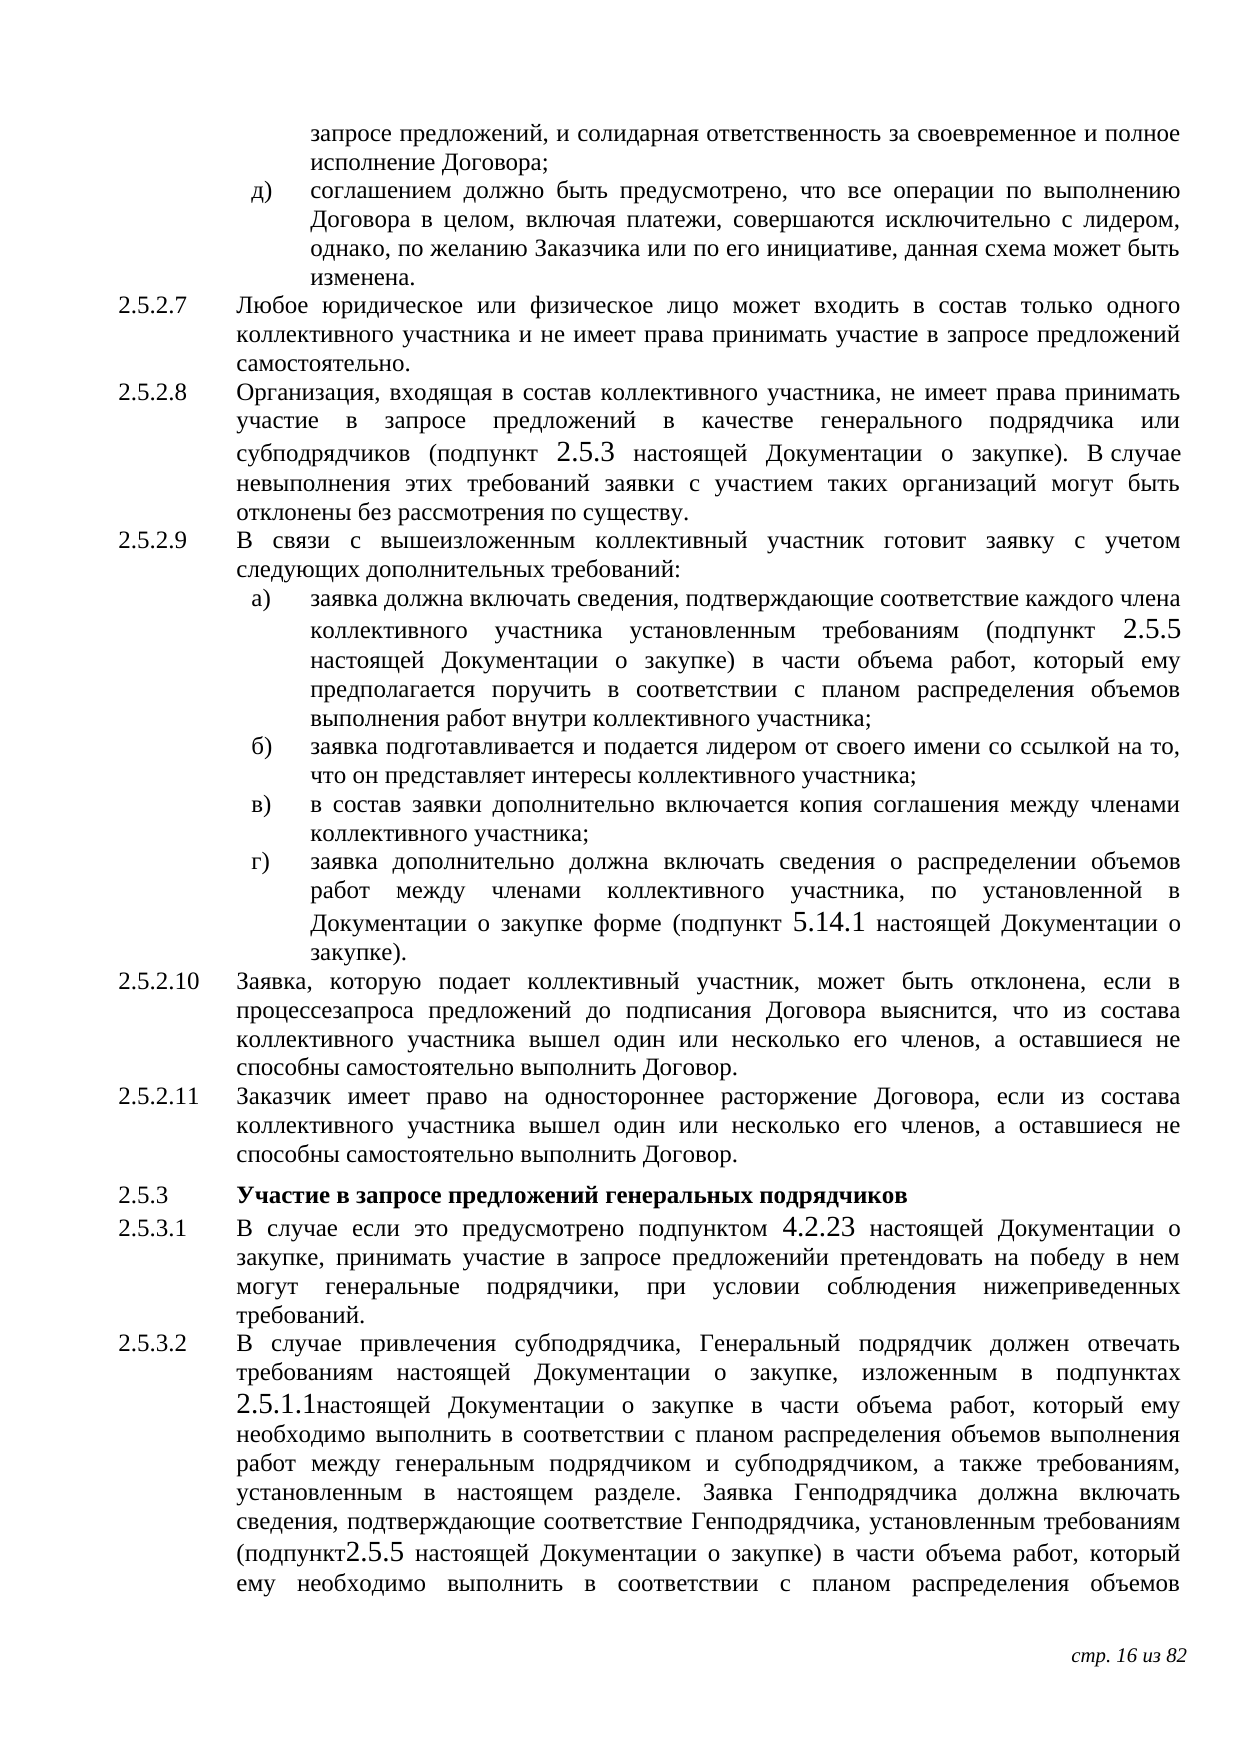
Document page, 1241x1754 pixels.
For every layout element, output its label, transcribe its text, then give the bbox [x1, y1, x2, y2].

list Заказчик имеет право на одностороннее расторжение Договора, если из состава коллективного участника вышел один или несколько его членов, а оставшиеся не способны самостоятельно выполнить Договор. [118, 1081, 1181, 1167]
text соглашением должно быть предусмотрено, что все операции по выполнению Договора в целом, включая платежи, совершаются исключительно с лидером, однако, по желанию Заказчика или по его инициативе, данная схема может быть изменена. [251, 176, 1181, 291]
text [251, 118, 1181, 176]
text В случае если это предусмотрено подпунктом 4.2.23 настоящей Документации о закупке, принимать участие в запросе предложенийи претендовать на победу в нем могут генеральные подрядчики, при условии соблюдения нижеприведенных требований. [118, 1209, 1181, 1328]
list Участие в запросе предложений генеральных подрядчиков [118, 1180, 1181, 1209]
text Любое юридическое или физическое лицо может входить в состав только одного коллективного участника и не имеет права принимать участие в запросе предложений самостоятельно. [118, 291, 1181, 377]
text Организация, входящая в состав коллективного участника, не имеет права принимать участие в запросе предложений в качестве генерального подрядчика или субподрядчиков (подпункт 2.5.3 настоящей Документации о закупке). В случае невыполнения этих требований заявки с участием таких организаций могут быть отклонены без рассмотрения по существу. [118, 377, 1181, 525]
text заявка дополнительно должна включать сведения о распределении объемов работ между членами коллективного участника, по установленной в Документации о закупке форме (подпункт 5.14.1 настоящей Документации о закупке). [251, 846, 1181, 966]
text Заявка, которую подает коллективный участник, может быть отклонена, если в процессезапроса предложений до подписания Договора выяснится, что из состава коллективного участника вышел один или несколько его членов, а оставшиеся не способны самостоятельно выполнить Договор. [118, 966, 1181, 1081]
text заявка подготавливается и подается лидером от своего имени со ссылкой на то, что он представляет интересы коллективного участника; [251, 731, 1181, 789]
text заявка должна включать сведения, подтверждающие соответствие каждого члена коллективного участника установленным требованиям (подпункт 2.5.5 настоящей Документации о закупке) в части объема работ, который ему предполагается поручить в соответствии с планом распределения объемов выполнения работ внутри коллективного участника; [251, 583, 1181, 731]
text в состав заявки дополнительно включается копия соглашения между членами коллективного участника; [251, 789, 1181, 846]
text В связи с вышеизложенным коллективный участник готовит заявку с учетом следующих дополнительных требований: [118, 525, 1181, 583]
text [118, 1328, 1181, 1597]
